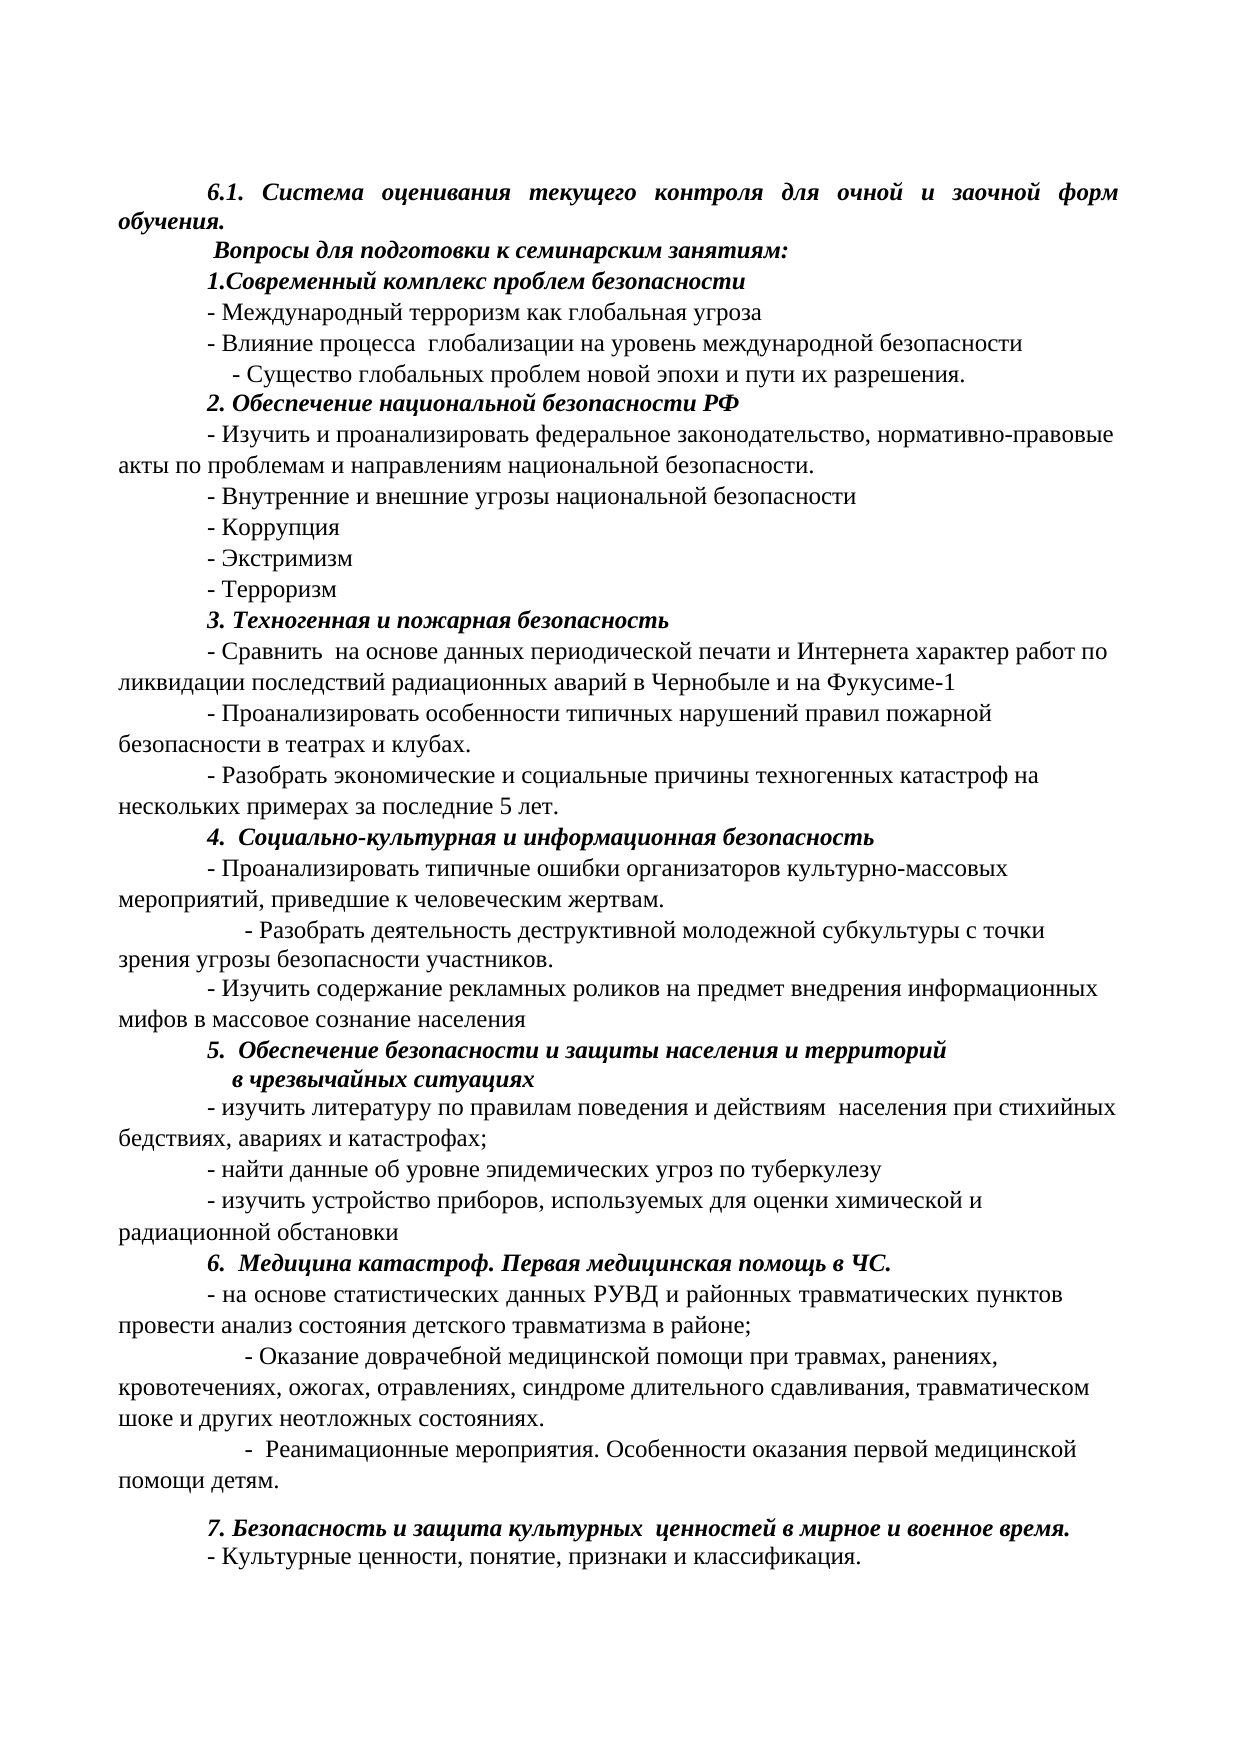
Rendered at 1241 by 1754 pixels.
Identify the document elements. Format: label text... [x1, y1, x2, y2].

text - на основе статистических данных РУВД и районных травматических пунктов провести анализ состояния детского травматизма в районе; [118, 1279, 1063, 1338]
text 6. Медицина катастроф. Первая медицинская помощь в ЧС. [118, 1248, 1063, 1276]
text - Оказание доврачебной медицинской помощи при травмах, ранениях, кровотечениях, ожогах, отравлениях, синдроме длительного сдавливания, травматическом шоке и других неотложных состояниях. [118, 1341, 1122, 1432]
text - Международный терроризм как глобальная угроза [118, 297, 1122, 326]
text 2. Обеспечение национальной безопасности РФ [118, 388, 1122, 416]
text - Влияние процесса глобализации на уровень международной безопасности [118, 328, 1122, 357]
text - Разобрать деятельность деструктивной молодежной субкультуры с точки зрения угрозы безопасности участников. [118, 915, 1122, 973]
text в чрезвычайных ситуациях [118, 1064, 1122, 1092]
text - Разобрать экономические и социальные причины техногенных катастроф на нескольких примерах за последние 5 лет. [118, 760, 1122, 820]
text - Терроризм [118, 574, 1122, 603]
text - Сравнить на основе данных периодической печати и Интернета характер работ по ликвидации последствий радиационных аварий в Чернобыле и на Фукусиме-1 [118, 636, 1122, 696]
text 3. Техногенная и пожарная безопасность [118, 605, 1122, 634]
text 6.1. Система оценивания текущего контроля для очной и заочной форм обучения. [118, 177, 1122, 235]
text - Проанализировать типичные ошибки организаторов культурно-массовых мероприятий, приведшие к человеческим жертвам. [118, 853, 1122, 913]
text - Коррупция [118, 512, 1122, 541]
text - Изучить содержание рекламных роликов на предмет внедрения информационных мифов в массовое сознание населения [118, 973, 1122, 1033]
text - Реанимационные мероприятия. Особенности оказания первой медицинской помощи детям. [118, 1434, 1122, 1494]
text Вопросы для подготовки к семинарским занятиям: [118, 235, 1122, 263]
text - изучить литературу по правилам поведения и действиям населения при стихийных бедствиях, авариях и катастрофах; [118, 1092, 1122, 1152]
text - Внутренние и внешние угрозы национальной безопасности [118, 481, 1122, 509]
text - Проанализировать особенности типичных нарушений правил пожарной безопасности в театрах и клубах. [118, 698, 1122, 758]
text - Существо глобальных проблем новой эпохи и пути их разрешения. [118, 359, 1122, 388]
text 1.Современный комплекс проблем безопасности [118, 266, 1122, 294]
text 7. Безопасность и защита культурных ценностей в мирное и военное время. [118, 1513, 1122, 1541]
text - Культурные ценности, понятие, признаки и классификация. [118, 1541, 1063, 1570]
text 5. Обеспечение безопасности и защиты населения и территорий [118, 1035, 1122, 1064]
text - найти данные об уровне эпидемических угроз по туберкулезу [118, 1154, 1122, 1183]
text - изучить устройство приборов, используемых для оценки химической и радиационной обстановки [118, 1186, 1122, 1245]
text 4. Социально-культурная и информационная безопасность [118, 822, 1122, 851]
text - Экстримизм [118, 543, 1122, 572]
text - Изучить и проанализировать федеральное законодательство, нормативно-правовые акты по проблемам и направлениям национальной безопасности. [118, 419, 1122, 478]
